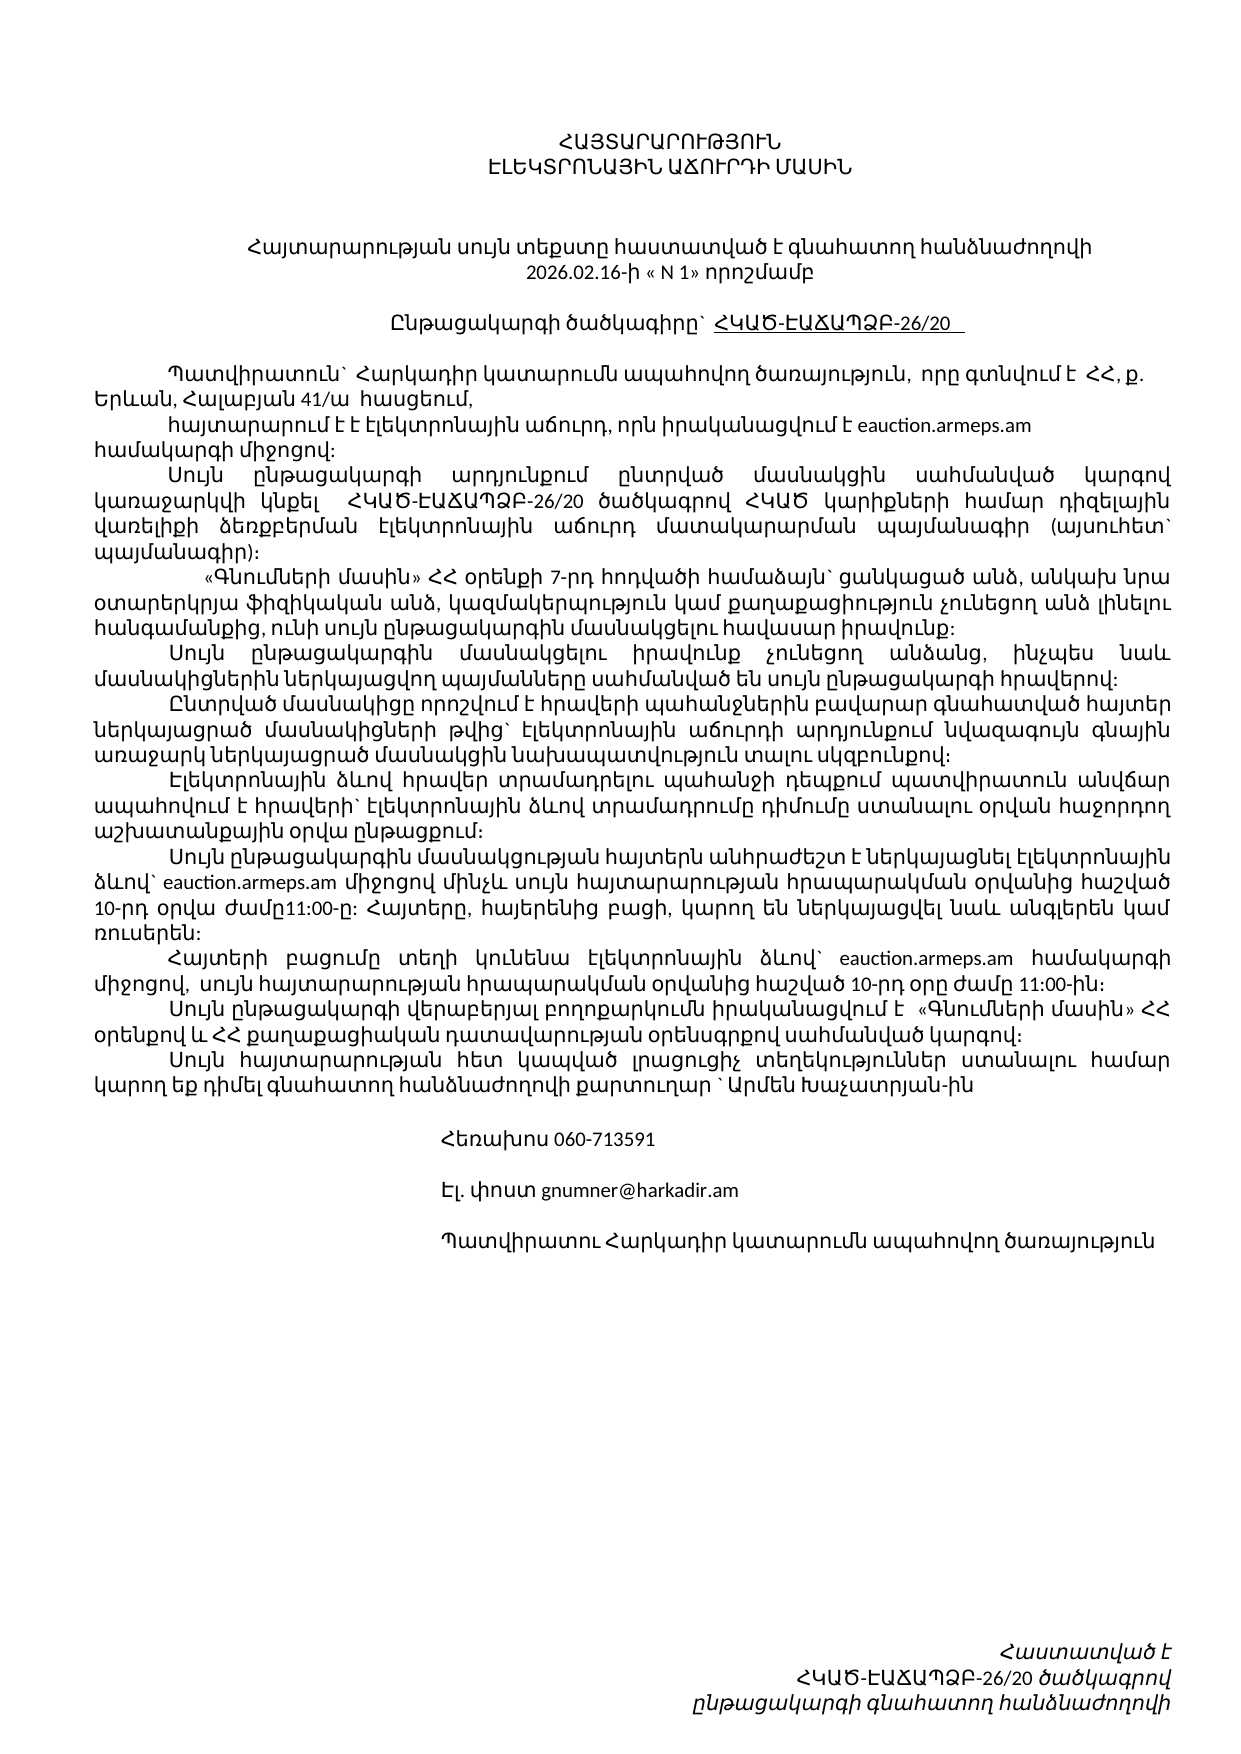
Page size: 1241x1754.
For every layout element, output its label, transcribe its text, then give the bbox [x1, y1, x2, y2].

text Էլ. փոստ gnumner@harkadir.am [94, 1177, 1171, 1203]
text Հեռախոս 060-713591 [94, 1126, 1171, 1152]
text Սույն ընթացակարգի վերաբերյալ բողոքարկումն իրականացվում է «Գնումների մասին» ՀՀ օրենքով և ՀՀ քաղաքացիական դատավարության օրենսգրքով սահմանված կարգով։ [94, 996, 1171, 1047]
text 2026.02.16 -ի « N 1» որոշմամբ [94, 259, 1171, 285]
text Հայտերի բացումը տեղի կունենա էլեկտրոնային ձևով` eauction.armeps.am համակարգի միջոցով, սույն հայտարարության հրապարակման օրվանից հաշված 10-րդ օրը ժամը 11:00-ին։ [94, 946, 1171, 996]
text Սույն ընթացակարգին մասնակցելու իրավունք չունեցող անձանց, ինչպես նաև մասնակիցներին ներկայացվող պայմանները սահմանված են սույն ընթացակարգի հրավերով: [94, 641, 1171, 691]
text Սույն ընթացակարգի արդյունքում ընտրված մասնակցին սահմանված կարգով կառաջարկվի կնքել ՀԿԱԾ-ԷԱՃԱՊՁԲ-26/20 ծածկագրով ՀԿԱԾ կարիքների համար դիզելային վառելիքի ձեռքբերման էլեկտրոնային աճուրդ մատակարարման պայմանագիր (այսուհետ` պայմանագիր)։ [94, 463, 1171, 564]
text Հայտարարության սույն տեքստը հաստատված է գնահատող հանձնաժողովի [94, 234, 1171, 259]
text ԷԼԵԿՏՐՈՆԱՅԻՆ ԱՃՈՒՐԴԻ ՄԱՍԻՆ [94, 154, 1171, 180]
text ՀԿԱԾ-ԷԱՃԱՊՁԲ-26/20 ծածկագրով [94, 1665, 1171, 1690]
text ՀԱՅՏԱՐԱՐՈՒԹՅՈՒՆ [94, 129, 1171, 154]
text Սույն ընթացակարգին մասնակցության հայտերն անհրաժեշտ է ներկայացնել էլեկտրոնային ձևով` eauction.armeps.am միջոցով մինչև սույն հայտարարության հրապարակման օրվանից հաշված 10-րդ օրվա ժամը11:00-ը: Հայտերը, հայերենից բացի, կարող են ներկայացվել նաև անգլերեն կամ ռուսերեն: [94, 844, 1171, 946]
text Ընտրված մասնակիցը որոշվում է հրավերի պահանջներին բավարար գնահատված հայտեր ներկայացրած մասնակիցների թվից` էլեկտրոնային աճուրդի արդյունքում նվազագույն գնային առաջարկ ներկայացրած մասնակցին նախապատվություն տալու սկզբունքով։ [94, 691, 1171, 768]
text Ընթացակարգի ծածկագիրը` ՀԿԱԾ-ԷԱՃԱՊՁԲ-26/20 [94, 310, 1171, 336]
text Պատվիրատու Հարկադիր կատարումն ապահովող ծառայություն [94, 1228, 1171, 1253]
text «Գնումների մասին» ՀՀ օրենքի 7-րդ հոդվածի համաձայն` ցանկացած անձ, անկախ նրա օտարերկրյա ֆիզիկական անձ, կազմակերպություն կամ քաղաքացիություն չունեցող անձ լինելու հանգամանքից, ունի սույն ընթացակարգին մասնակցելու հավասար իրավունք: [94, 564, 1171, 641]
text Էլեկտրոնային ձևով հրավեր տրամադրելու պահանջի դեպքում պատվիրատուն անվճար ապահովում է հրավերի` էլեկտրոնային ձևով տրամադրումը դիմումը ստանալու օրվան հաջորդող աշխատանքային օրվա ընթացքում։ [94, 768, 1171, 844]
text Պատվիրատուն` Հարկադիր կատարումն ապահովող ծառայություն, որը գտնվում է ՀՀ, ք. Երևան, Հալաբյան 41/ա հասցեում, [94, 361, 1171, 412]
text Հաստատված է [94, 1639, 1171, 1665]
text Սույն հայտարարության հետ կապված լրացուցիչ տեղեկություններ ստանալու համար կարող եք դիմել գնահատող հանձնաժողովի քարտուղար ` Արմեն Խաչատրյան-ին [94, 1047, 1171, 1098]
text հայտարարում է է էլեկտրոնային աճուրդ, որն իրականացվում է eauction.armeps.am համակարգի միջոցով: [94, 412, 1171, 463]
text ընթացակարգի գնահատող հանձնաժողովի [94, 1690, 1171, 1716]
